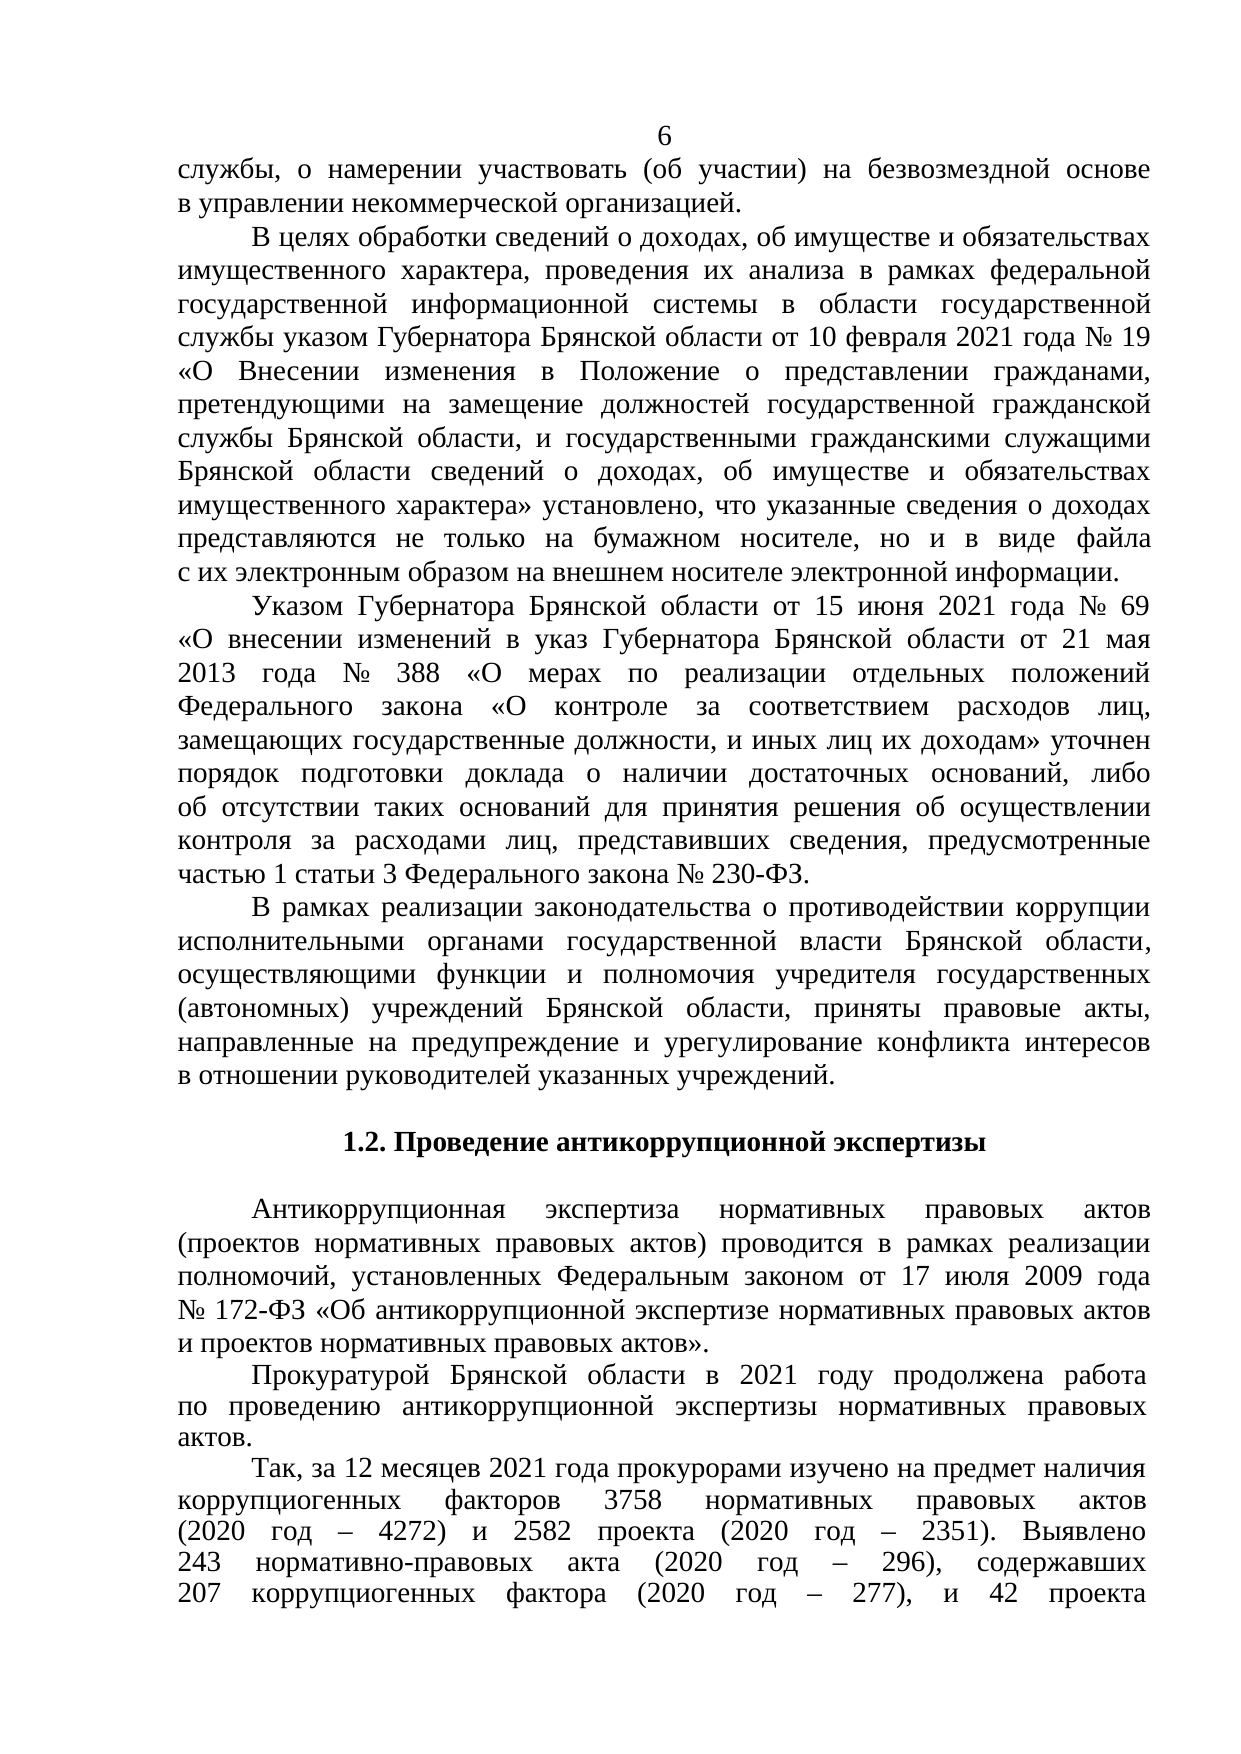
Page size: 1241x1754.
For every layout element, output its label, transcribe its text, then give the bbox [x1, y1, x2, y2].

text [177, 1453, 1147, 1609]
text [177, 152, 1152, 219]
text В рамках реализации законодательства о противодействии коррупции исполнительными органами государственной власти Брянской области, осуществляющими функции и полномочия учредителя государственных (автономных) учреждений Брянской области, приняты правовые акты, направленные на предупреждение и урегулирование конфликта интересов в отношении руководителей указанных учреждений. [177, 889, 1152, 1091]
text Прокуратурой Брянской области в 2021 году продолжена работа по проведению антикоррупционной экспертизы нормативных правовых актов. [177, 1359, 1147, 1453]
text В целях обработки сведений о доходах, об имуществе и обязательствах имущественного характера, проведения их анализа в рамках федеральной государственной информационной системы в области государственной службы указом Губернатора Брянской области от 10 февраля 2021 года № 19 «О Внесении изменения в Положение о представлении гражданами, претендующими на замещение должностей государственной гражданской службы Брянской области, и государственными гражданскими служащими Брянской области сведений о доходах, об имуществе и обязательствах имущественного характера» установлено, что указанные сведения о доходах представляются не только на бумажном носителе, но и в виде файла с их электронным образом на внешнем носителе электронной информации. [177, 219, 1152, 588]
text Указом Губернатора Брянской области от 15 июня 2021 года № 69 «О внесении изменений в указ Губернатора Брянской области от 21 мая 2013 года № 388 «О мерах по реализации отдельных положений Федерального закона «О контроле за соответствием расходов лиц, замещающих государственные должности, и иных лиц их доходам» уточнен порядок подготовки доклада о наличии достаточных оснований, либо об отсутствии таких оснований для принятия решения об осуществлении контроля за расходами лиц, представивших сведения, предусмотренные частью 1 статьи 3 Федерального закона № 230-ФЗ. [177, 588, 1152, 889]
text 1.2. Проведение антикоррупционной экспертизы [177, 1124, 1152, 1158]
text Антикоррупционная экспертиза нормативных правовых актов (проектов нормативных правовых актов) проводится в рамках реализации полномочий, установленных Федеральным законом от 17 июля 2009 года № 172-ФЗ «Об антикоррупционной экспертизе нормативных правовых актов и проектов нормативных правовых актов». [177, 1191, 1152, 1359]
